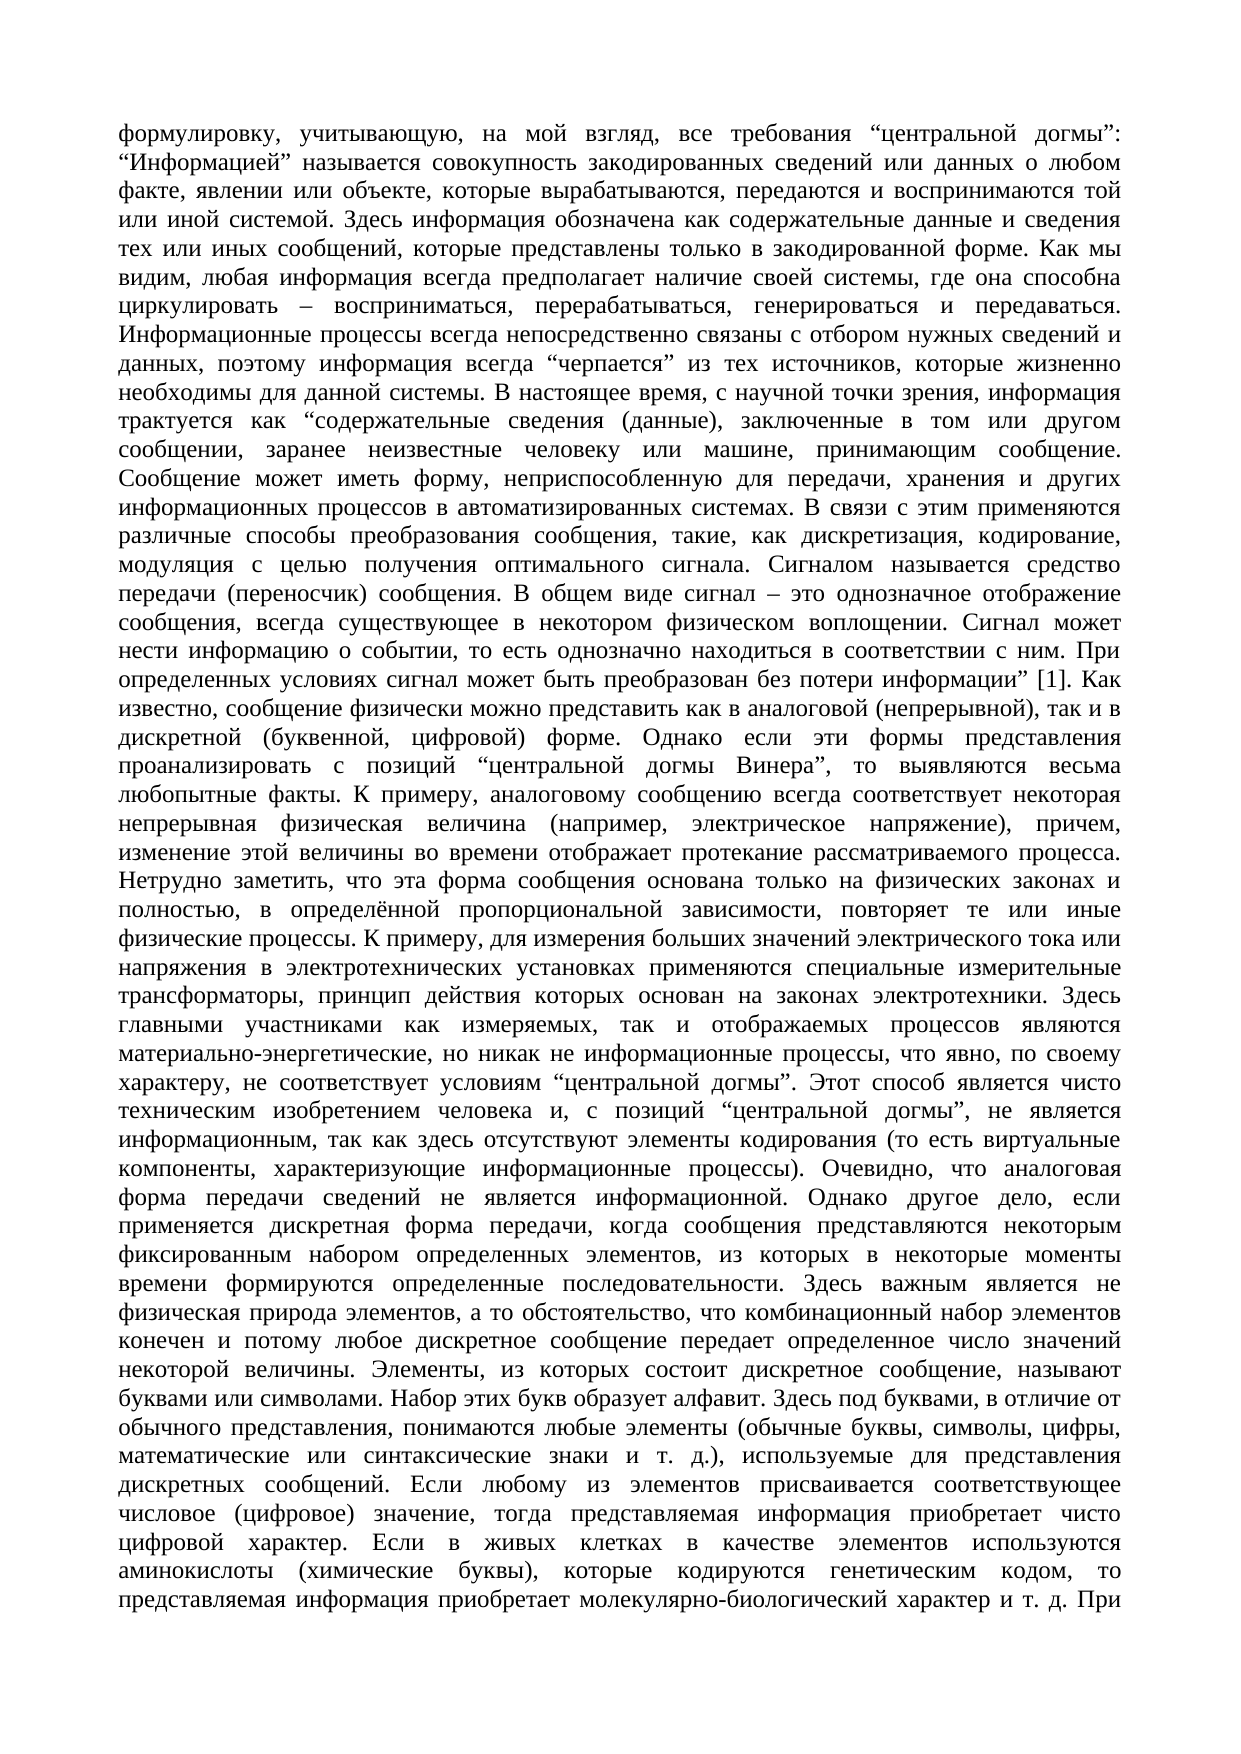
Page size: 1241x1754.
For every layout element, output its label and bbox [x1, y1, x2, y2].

text [118, 118, 1122, 1613]
